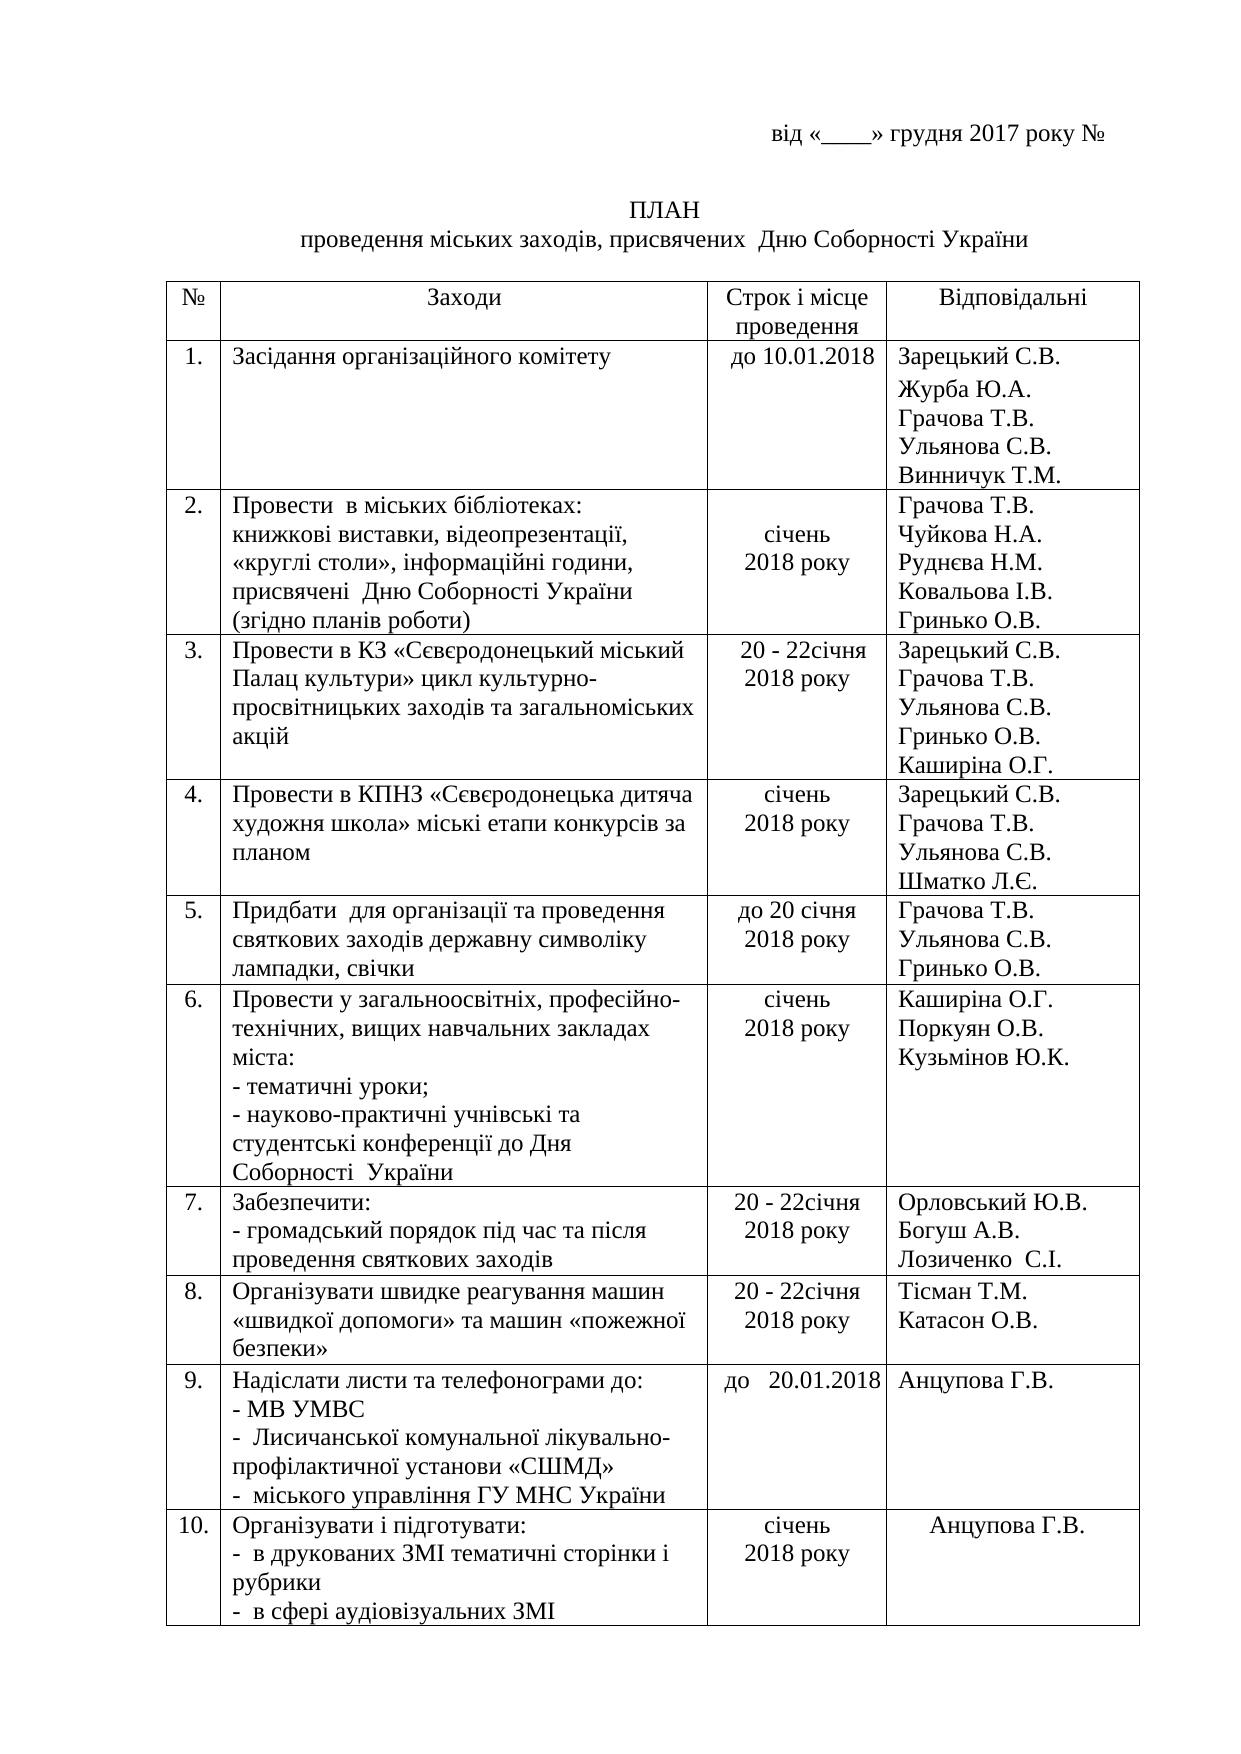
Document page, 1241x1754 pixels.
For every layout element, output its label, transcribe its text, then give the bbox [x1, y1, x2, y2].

table_cell Орловський Ю.В. Богуш А.В. Лозиченко С.І. [887, 1187, 1139, 1275]
table_cell Тісман Т.М. Катасон О.В. [887, 1276, 1139, 1364]
table_cell Провести в КЗ «Сєвєродонецький міський Палац культури» цикл культурно-просвітницьких заходів та загальноміських акцій [221, 635, 707, 778]
text від «____» грудня 2017 року № [177, 118, 1152, 147]
table_cell до 10.01.2018 [708, 341, 886, 489]
table_cell 2. [167, 490, 220, 634]
table_cell січень 2018 року [708, 1510, 886, 1625]
table_cell Провести в міських бібліотеках: книжкові виставки, відеопрезентації, «круглі столи», інформаційні години, присвячені Дню Соборності України (згідно планів роботи) [221, 490, 707, 634]
table_cell 3. [167, 635, 220, 778]
table_cell Грачова Т.В. Чуйкова Н.А. Руднєва Н.М. Ковальова І.В. Гринько О.В. [887, 490, 1139, 634]
table_cell 4. [167, 780, 220, 894]
table_cell 20 - 22січня 2018 року [708, 635, 886, 778]
table_cell Придбати для організації та проведення святкових заходів державну символіку лампадки, свічки [221, 896, 707, 983]
table_cell до 20 січня 2018 року [708, 896, 886, 983]
text ПЛАН [177, 195, 1152, 224]
table_cell 1. [167, 341, 220, 489]
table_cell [221, 1510, 707, 1625]
table_cell Організувати швидке реагування машин «швидкої допомоги» та машин «пожежної безпеки» [221, 1276, 707, 1364]
table_cell 5. [167, 896, 220, 983]
table_cell 6. [167, 985, 220, 1186]
table_cell Каширіна О.Г. Поркуян О.В. Кузьмінов Ю.К. [887, 985, 1139, 1186]
table_cell Зарецький С.В. Грачова Т.В. Ульянова С.В. Гринько О.В. Каширіна О.Г. [887, 635, 1139, 778]
table_header Строк і місце проведення [708, 282, 886, 340]
text проведення міських заходів, присвячених Дню Соборності України [177, 224, 1152, 252]
table_header Відповідальні [887, 282, 1139, 340]
table_cell січень 2018 року [708, 985, 886, 1186]
table_cell 7. [167, 1187, 220, 1275]
table_cell Провести у загальноосвітніх, професійно-технічних, вищих навчальних закладах міста: - тематичні уроки; - науково-практичні учнівські та студентські конференції до Дня Соборності України [221, 985, 707, 1186]
table_header № [167, 282, 220, 340]
table_cell 8. [167, 1276, 220, 1364]
table_cell Забезпечити: - громадський порядок під час та після проведення святкових заходів [221, 1187, 707, 1275]
table_cell 9. [167, 1365, 220, 1509]
table_cell Анцупова Г.В. [887, 1510, 1139, 1625]
table_cell Зарецький С.В. Грачова Т.В. Ульянова С.В. Шматко Л.Є. [887, 780, 1139, 894]
table_cell Зарецький С.В. Журба Ю.А. Грачова Т.В. Ульянова С.В. Винничук Т.М. [887, 341, 1139, 489]
table_cell Анцупова Г.В. [887, 1365, 1139, 1509]
table_header Заходи [221, 282, 707, 340]
table_cell Грачова Т.В. Ульянова С.В. Гринько О.В. [887, 896, 1139, 983]
table_cell Провести в КПНЗ «Сєвєродонецька дитяча художня школа» міські етапи конкурсів за планом [221, 780, 707, 894]
table_cell 20 - 22січня 2018 року [708, 1276, 886, 1364]
table_cell 10. [167, 1510, 220, 1625]
table_cell до 20.01.2018 [708, 1365, 886, 1509]
table_cell січень 2018 року [708, 780, 886, 894]
table_cell січень 2018 року [708, 490, 886, 634]
table_cell Надіслати листи та телефонограми до: - МВ УМВС - Лисичанської комунальної лікувально-профілактичної установи «СШМД» - міського управління ГУ МНС України [221, 1365, 707, 1509]
table_cell Засідання організаційного комітету [221, 341, 707, 489]
table_cell 20 - 22січня 2018 року [708, 1187, 886, 1275]
